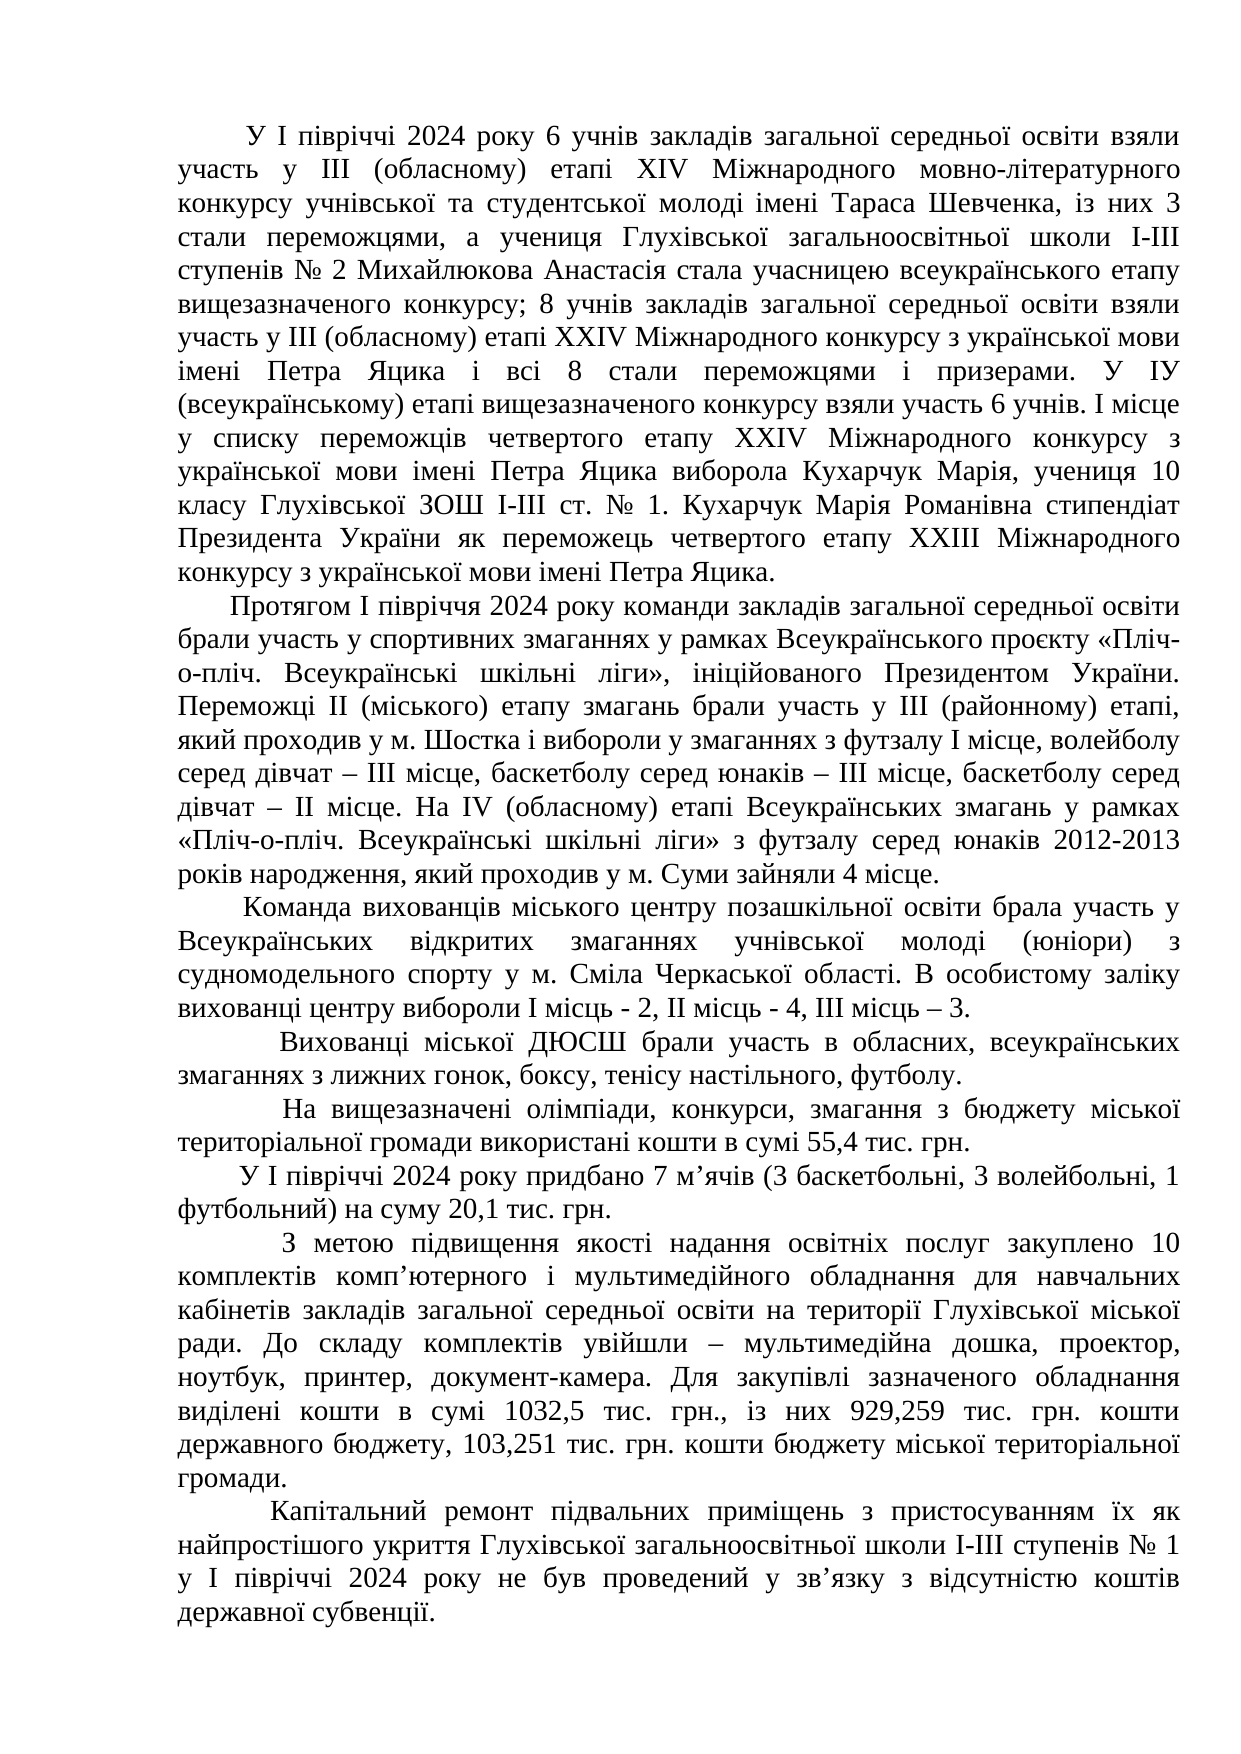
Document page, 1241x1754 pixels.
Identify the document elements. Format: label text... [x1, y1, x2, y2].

text Вихованці міської ДЮСШ брали участь в обласних, всеукраїнських змаганнях з лижних гонок, боксу, тенісу настільного, футболу. [177, 1024, 1181, 1091]
text На вищезазначені олімпіади, конкурси, змагання з бюджету міської територіальної громади використані кошти в сумі 55,4 тис. грн. [177, 1091, 1181, 1158]
text Протягом І півріччя 2024 року команди закладів загальної середньої освіти брали участь у спортивних змаганнях у рамках Всеукраїнського проєкту «Пліч-о-пліч. Всеукраїнські шкільні ліги», ініційованого Президентом України. Переможці ІІ (міського) етапу змагань брали участь у ІІІ (районному) етапі, який проходив у м. Шостка і вибороли у змаганнях з футзалу І місце, волейболу серед дівчат – ІІІ місце, баскетболу серед юнаків – ІІІ місце, баскетболу серед дівчат – ІІ місце. На ІV (обласному) етапі Всеукраїнських змагань у рамках «Пліч-о-пліч. Всеукраїнські шкільні ліги» з футзалу серед юнаків 2012-2013 років народження, який проходив у м. Суми зайняли 4 місце. [177, 588, 1181, 889]
text Команда вихованців міського центру позашкільної освіти брала участь у Всеукраїнських відкритих змаганнях учнівської молоді (юніори) з судномодельного спорту у м. Сміла Черкаської області. В особистому заліку вихованці центру вибороли І місць - 2, ІІ місць - 4, ІІІ місць – 3. [177, 889, 1181, 1024]
text У І півріччі 2024 року 6 учнів закладів загальної середньої освіти взяли участь у ІІІ (обласному) етапі ХІV Міжнародного мовно-літературного конкурсу учнівської та студентської молоді імені Тараса Шевченка, із них 3 стали переможцями, а учениця Глухівської загальноосвітньої школи І-ІІІ ступенів № 2 Михайлюкова Анастасія стала учасницею всеукраїнського етапу вищезазначеного конкурсу; 8 учнів закладів загальної середньої освіти взяли участь у ІІІ (обласному) етапі ХХІV Міжнародного конкурсу з української мови імені Петра Яцика і всі 8 стали переможцями і призерами. У ІУ (всеукраїнському) етапі вищезазначеного конкурсу взяли участь 6 учнів. І місце у списку переможців четвертого етапу XXIV Міжнародного конкурсу з української мови імені Петра Яцика виборола Кухарчук Марія, учениця 10 класу Глухівської ЗОШ І-ІІІ ст. № 1. Кухарчук Марія Романівна стипендіат Президента України як переможець четвертого етапу ХХІІІ Міжнародного конкурсу з української мови імені Петра Яцика. [177, 118, 1181, 588]
text З метою підвищення якості надання освітніх послуг закуплено 10 комплектів комп’ютерного і мультимедійного обладнання для навчальних кабінетів закладів загальної середньої освіти на території Глухівської міської ради. До складу комплектів увійшли – мультимедійна дошка, проектор, ноутбук, принтер, документ-камера. Для закупівлі зазначеного обладнання виділені кошти в сумі 1032,5 тис. грн., із них 929,259 тис. грн. кошти державного бюджету, 103,251 тис. грн. кошти бюджету міської територіальної громади. [177, 1225, 1181, 1493]
text У І півріччі 2024 року придбано 7 м’ячів (3 баскетбольні, 3 волейбольні, 1 футбольний) на суму 20,1 тис. грн. [177, 1158, 1181, 1225]
text Капітальний ремонт підвальних приміщень з пристосуванням їх як найпростішого укриття Глухівської загальноосвітньої школи І-ІІІ ступенів № 1 у І півріччі 2024 року не був проведений у зв’язку з відсутністю коштів державної субвенції. [177, 1493, 1181, 1627]
